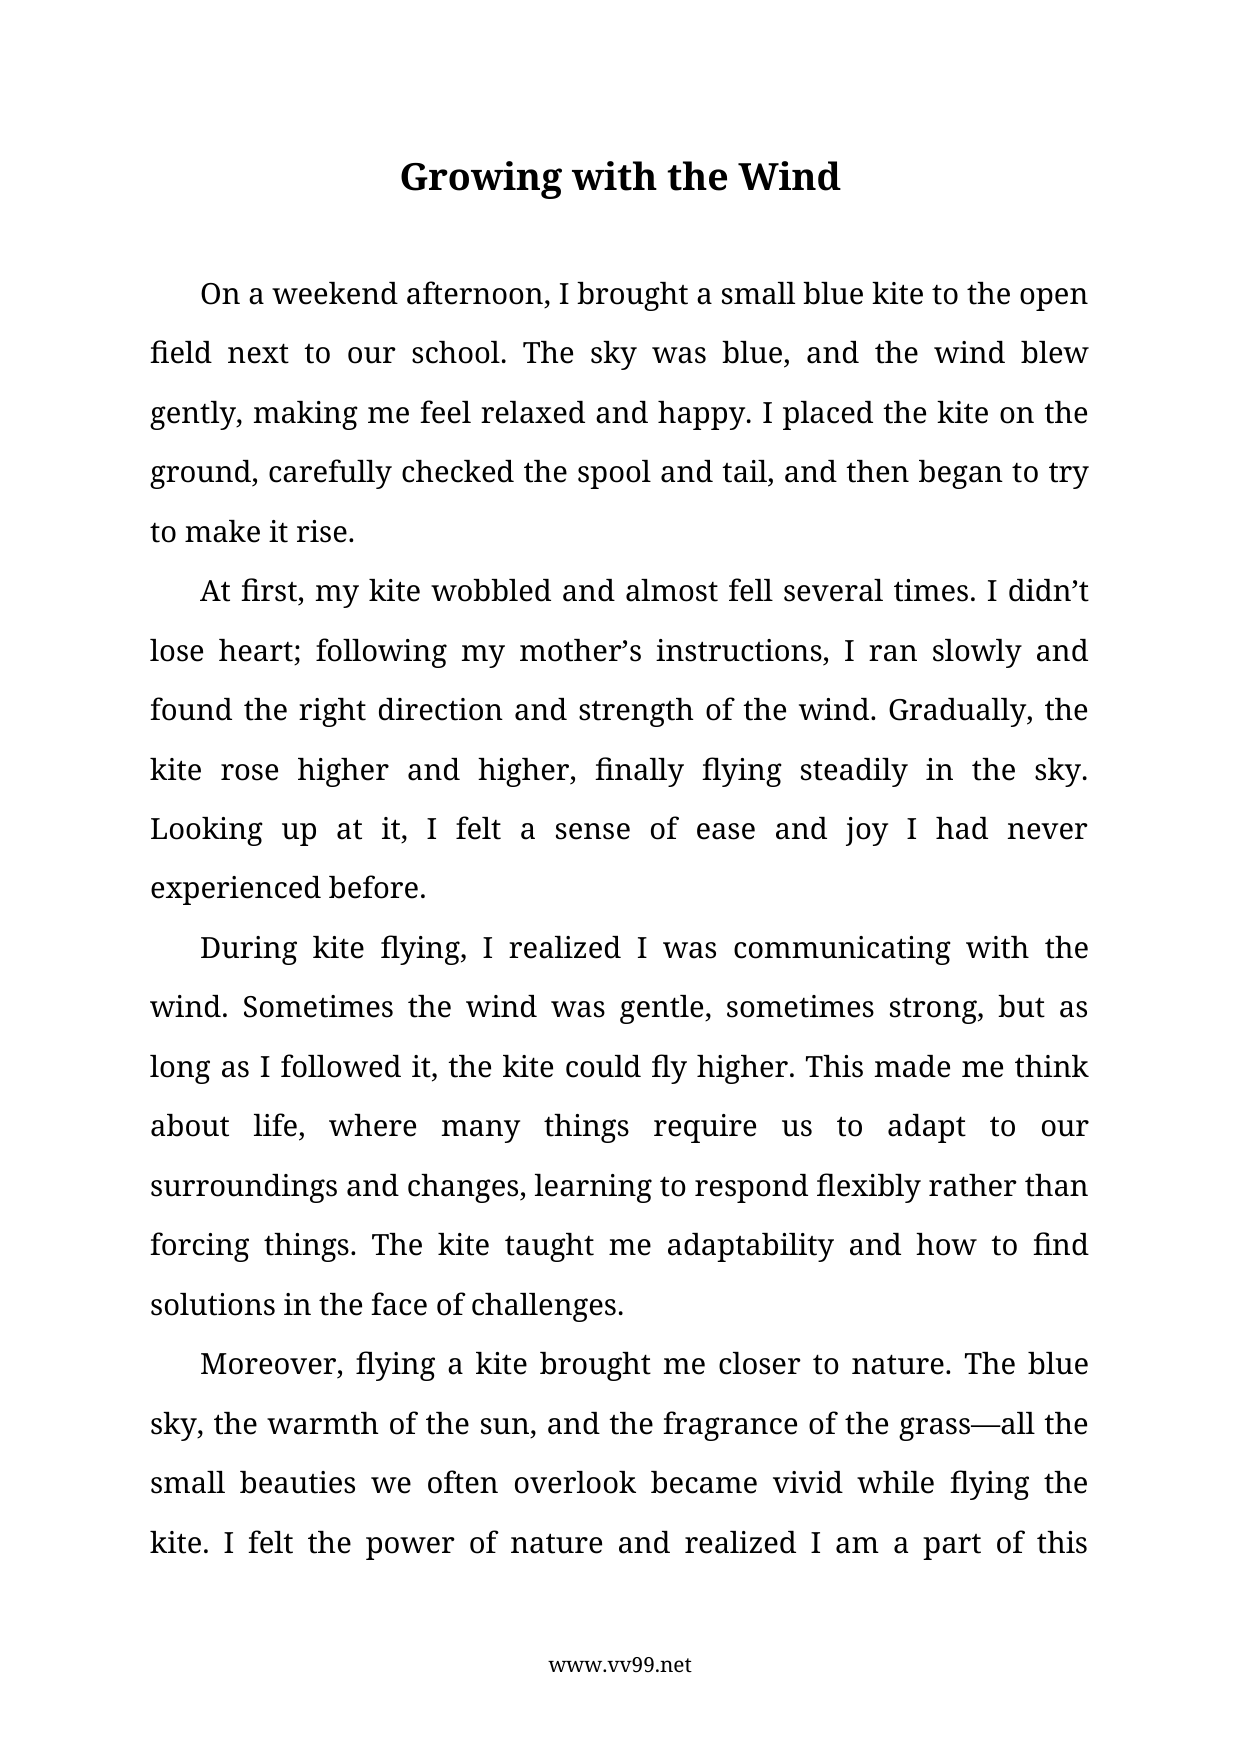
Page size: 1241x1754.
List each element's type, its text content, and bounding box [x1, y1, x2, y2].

text During kite flying, I realized I was communicating with the wind. Sometimes the wind was gentle, sometimes strong, but as long as I followed it, the kite could fly higher. This made me think about life, where many things require us to adapt to our surroundings and changes, learning to respond flexibly rather than forcing things. The kite taught me adaptability and how to find solutions in the face of challenges. [150, 927, 1090, 1324]
text On a weekend afternoon, I brought a small blue kite to the open field next to our school. The sky was blue, and the wind blew gently, making me feel relaxed and happy. I placed the kite on the ground, carefully checked the spool and tail, and then began to try to make it rise. [150, 273, 1090, 551]
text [150, 1343, 1090, 1562]
text At first, my kite wobbled and almost fell several times. I didn’t lose heart; following my mother’s instructions, I ran slowly and found the right direction and strength of the wind. Gradually, the kite rose higher and higher, finally flying steadily in the sky. Looking up at it, I felt a sense of ease and joy I had never experienced before. [150, 570, 1090, 907]
subtitle Growing with the Wind [150, 150, 1090, 201]
